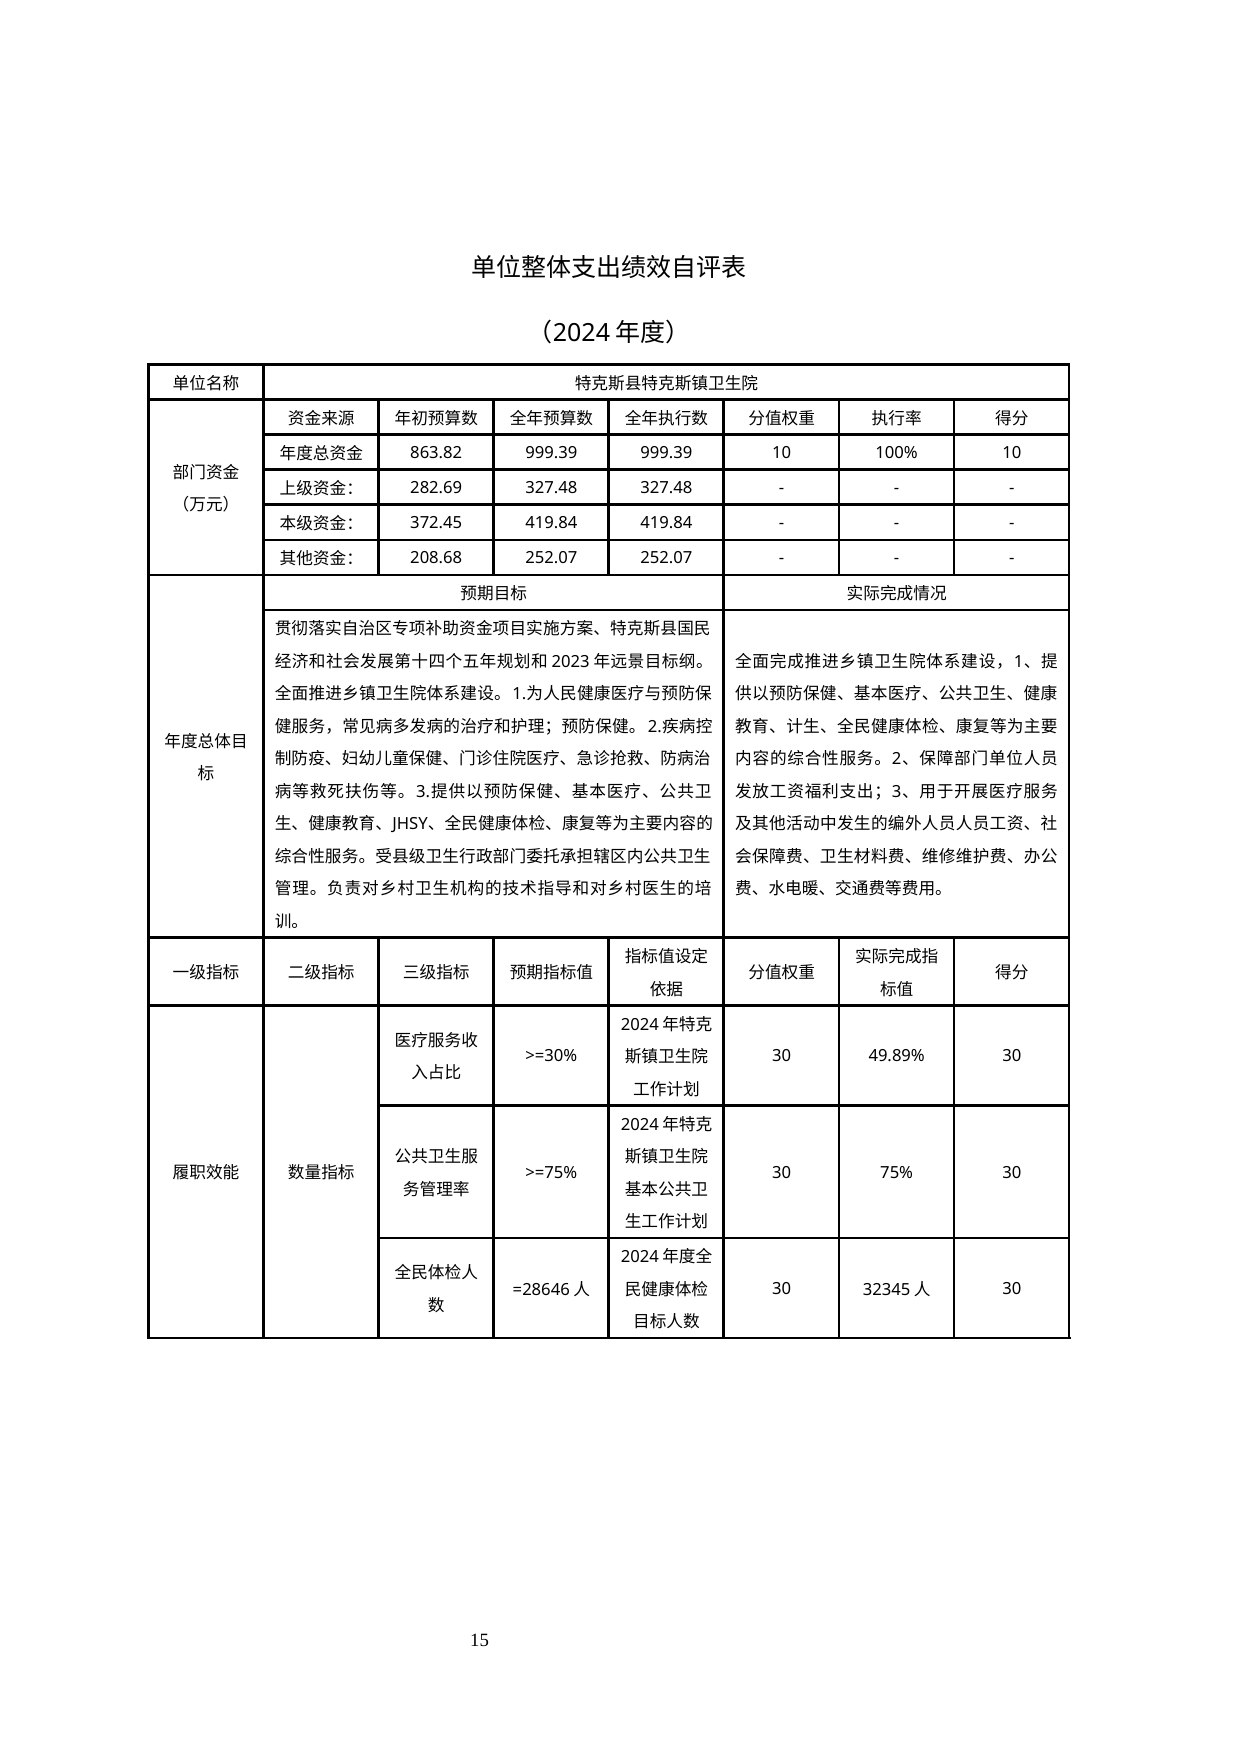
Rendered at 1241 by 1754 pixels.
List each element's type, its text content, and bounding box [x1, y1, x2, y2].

table_cell 75% [840, 1107, 953, 1237]
table_cell 其他资金： [265, 541, 377, 573]
table_cell 一级指标 [150, 939, 262, 1004]
table_cell 数量指标 [265, 1007, 377, 1337]
table_cell 年初预算数 [380, 401, 492, 433]
table_cell （2024年度） [148, 298, 1069, 363]
table_cell 贯彻落实自治区专项补助资金项目实施方案、特克斯县国民经济和社会发展第十四个五年规划和2023年远景目标纲。全面推进乡镇卫生院体系建设。1.为人民健康医疗与预防保健服务，常见病多发病的治疗和护理；预防保健。2.疾病控制防疫、妇幼儿童保健、门诊住院医疗、急诊抢救、防病治病等救死扶伤等。3.提供以预防保健、基本医疗、公共卫生、健康教育、JHSY、全民健康体检、康复等为主要内容的综合性服务。受县级卫生行政部门委托承担辖区内公共卫生管理。负责对乡村卫生机构的技术指导和对乡村医生的培训。 [265, 611, 722, 936]
table_cell 30 [955, 1239, 1068, 1337]
table_cell 2024年度全民健康体检目标人数 [610, 1239, 722, 1337]
table_cell 30 [955, 1007, 1068, 1104]
table_cell 执行率 [840, 401, 953, 433]
table_cell >=75% [495, 1107, 607, 1237]
table_cell - [725, 506, 838, 538]
table_cell 二级指标 [265, 939, 377, 1004]
table_header 单位整体支出绩效自评表 [148, 233, 1069, 298]
table_cell - [955, 506, 1068, 538]
table_cell 208.68 [380, 541, 492, 573]
table_cell - [955, 541, 1068, 573]
table_cell 资金来源 [265, 401, 377, 433]
table_cell 特克斯县特克斯镇卫生院 [265, 366, 1068, 398]
table_cell 252.07 [495, 541, 607, 573]
table_cell 实际完成指标值 [840, 939, 953, 1004]
table_cell 全年预算数 [495, 401, 607, 433]
table_cell 32345人 [840, 1239, 953, 1337]
table_cell 327.48 [495, 471, 607, 503]
table_cell 30 [725, 1107, 838, 1237]
table_cell 得分 [955, 401, 1068, 433]
table_cell - [840, 471, 953, 503]
table_cell 10 [955, 436, 1068, 468]
table_cell 2024年特克斯镇卫生院基本公共卫生工作计划 [610, 1107, 722, 1237]
table_cell 年度总资金 [265, 436, 377, 468]
table_cell 419.84 [610, 506, 722, 538]
table_cell 2024年特克斯镇卫生院工作计划 [610, 1007, 722, 1104]
table_cell - [725, 471, 838, 503]
table_cell 100% [840, 436, 953, 468]
table_cell 得分 [955, 939, 1068, 1004]
table_cell 30 [955, 1107, 1068, 1237]
table_cell 327.48 [610, 471, 722, 503]
table_cell 全年执行数 [610, 401, 722, 433]
table_cell 372.45 [380, 506, 492, 538]
table_cell 履职效能 [150, 1007, 262, 1337]
table_cell 医疗服务收入占比 [380, 1007, 492, 1104]
table_cell 999.39 [495, 436, 607, 468]
table_cell >=30% [495, 1007, 607, 1104]
table_cell 单位名称 [150, 366, 262, 398]
table_cell 年度总体目标 [150, 576, 262, 936]
table_cell 公共卫生服务管理率 [380, 1107, 492, 1237]
table_cell 全面完成推进乡镇卫生院体系建设，1、提供以预防保健、基本医疗、公共卫生、健康教育、计生、全民健康体检、康复等为主要内容的综合性服务。2、保障部门单位人员发放工资福利支出；3、用于开展医疗服务及其他活动中发生的编外人员人员工资、社会保障费、卫生材料费、维修维护费、办公费、水电暖、交通费等费用。 [725, 611, 1068, 936]
table_cell 三级指标 [380, 939, 492, 1004]
table_cell 30 [725, 1007, 838, 1104]
table_cell 999.39 [610, 436, 722, 468]
table_cell - [725, 541, 838, 573]
table_cell 49.89% [840, 1007, 953, 1104]
table_cell 部门资金（万元） [150, 401, 262, 573]
table_cell 分值权重 [725, 939, 838, 1004]
table_cell 282.69 [380, 471, 492, 503]
table_cell 本级资金： [265, 506, 377, 538]
table_cell 上级资金： [265, 471, 377, 503]
table_cell 30 [725, 1239, 838, 1337]
table_cell 分值权重 [725, 401, 838, 433]
table_cell 全民体检人数 [380, 1239, 492, 1337]
table_cell - [840, 506, 953, 538]
table_cell - [840, 541, 953, 573]
table_cell 指标值设定依据 [610, 939, 722, 1004]
table_cell - [955, 471, 1068, 503]
table_cell 预期指标值 [495, 939, 607, 1004]
table_cell 预期目标 [265, 576, 722, 609]
table_cell 252.07 [610, 541, 722, 573]
table_cell 实际完成情况 [725, 576, 1068, 609]
table_cell 863.82 [380, 436, 492, 468]
table_cell =28646人 [495, 1239, 607, 1337]
table_cell 419.84 [495, 506, 607, 538]
table_cell 10 [725, 436, 838, 468]
